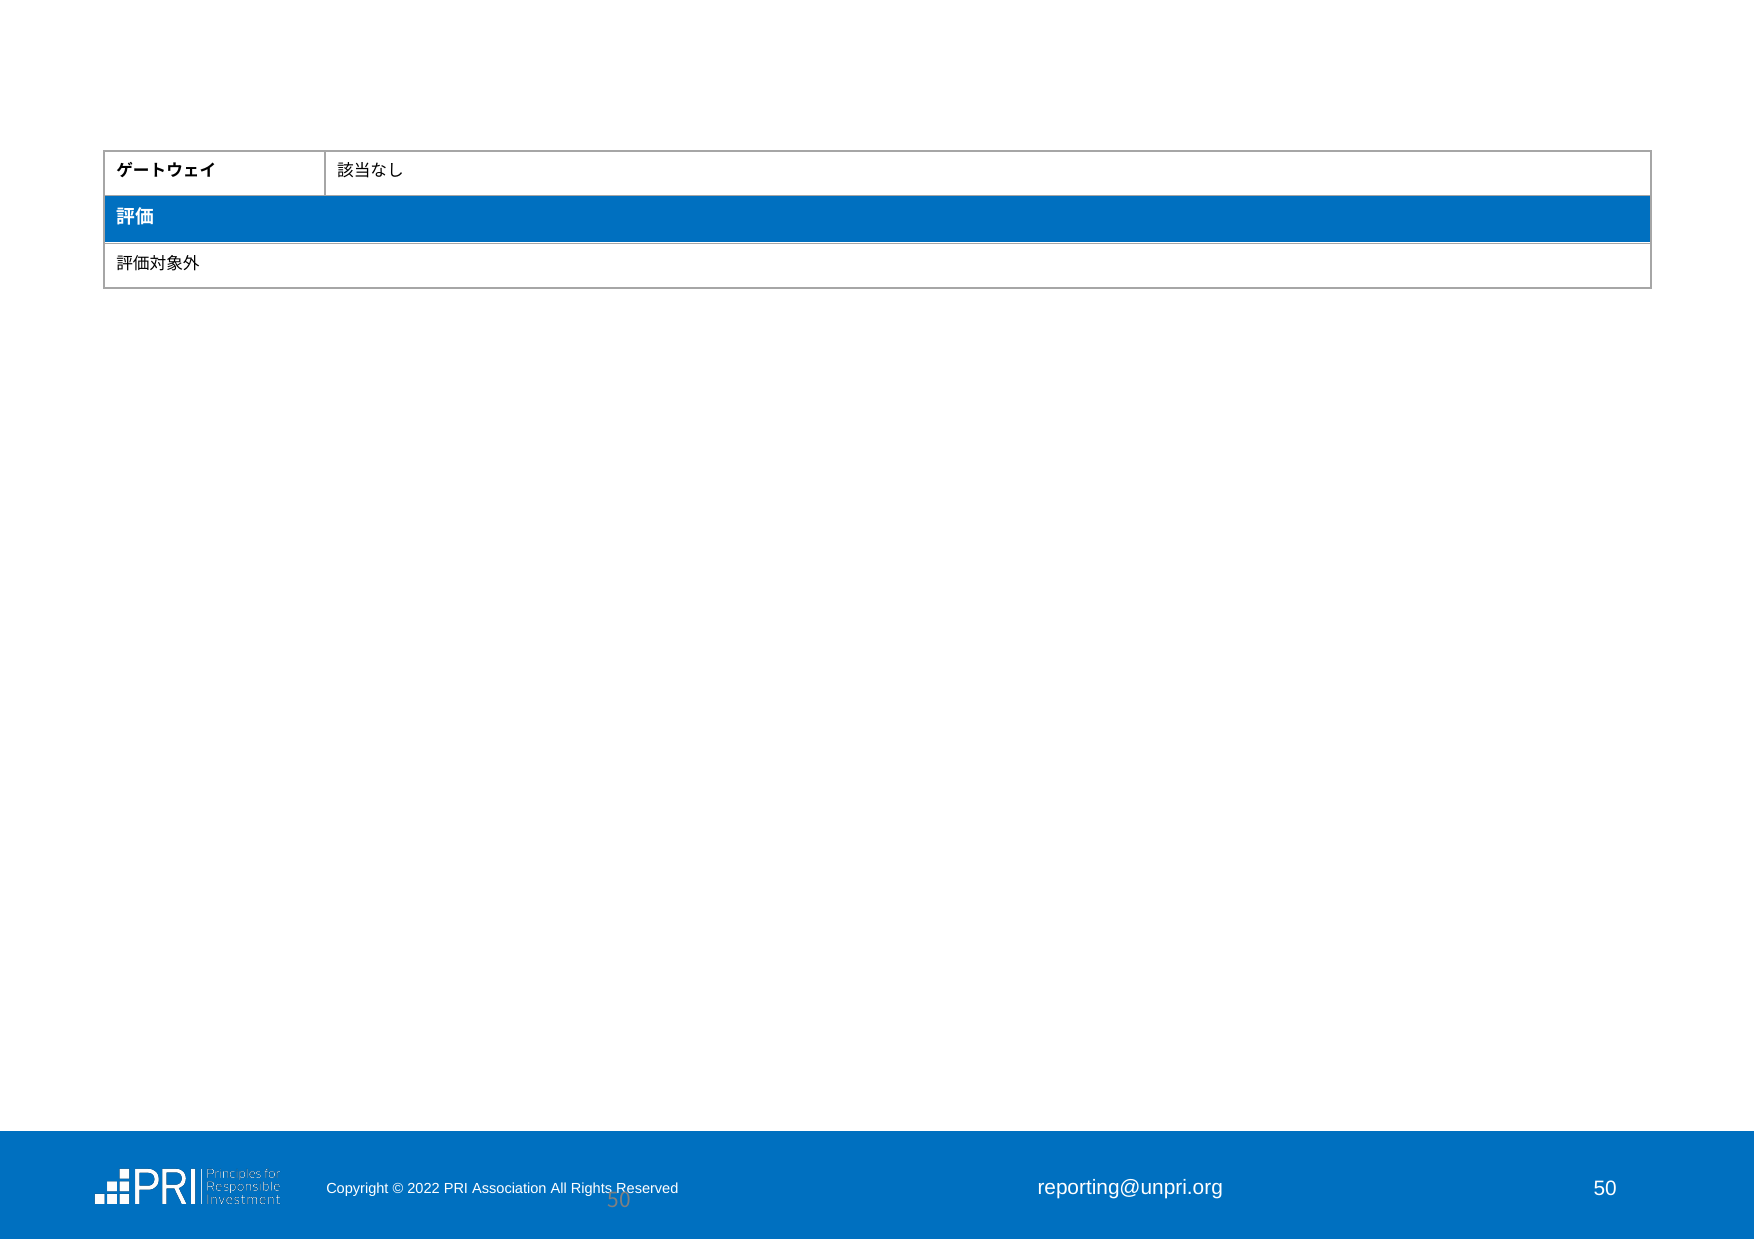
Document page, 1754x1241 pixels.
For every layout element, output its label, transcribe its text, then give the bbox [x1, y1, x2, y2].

picture [92, 1166, 282, 1207]
table_cell 評価 [105, 196, 1650, 242]
table_cell ゲートウェイ [105, 152, 324, 195]
table_cell 該当なし [326, 152, 1650, 195]
table_cell 評価対象外 [105, 244, 1650, 287]
